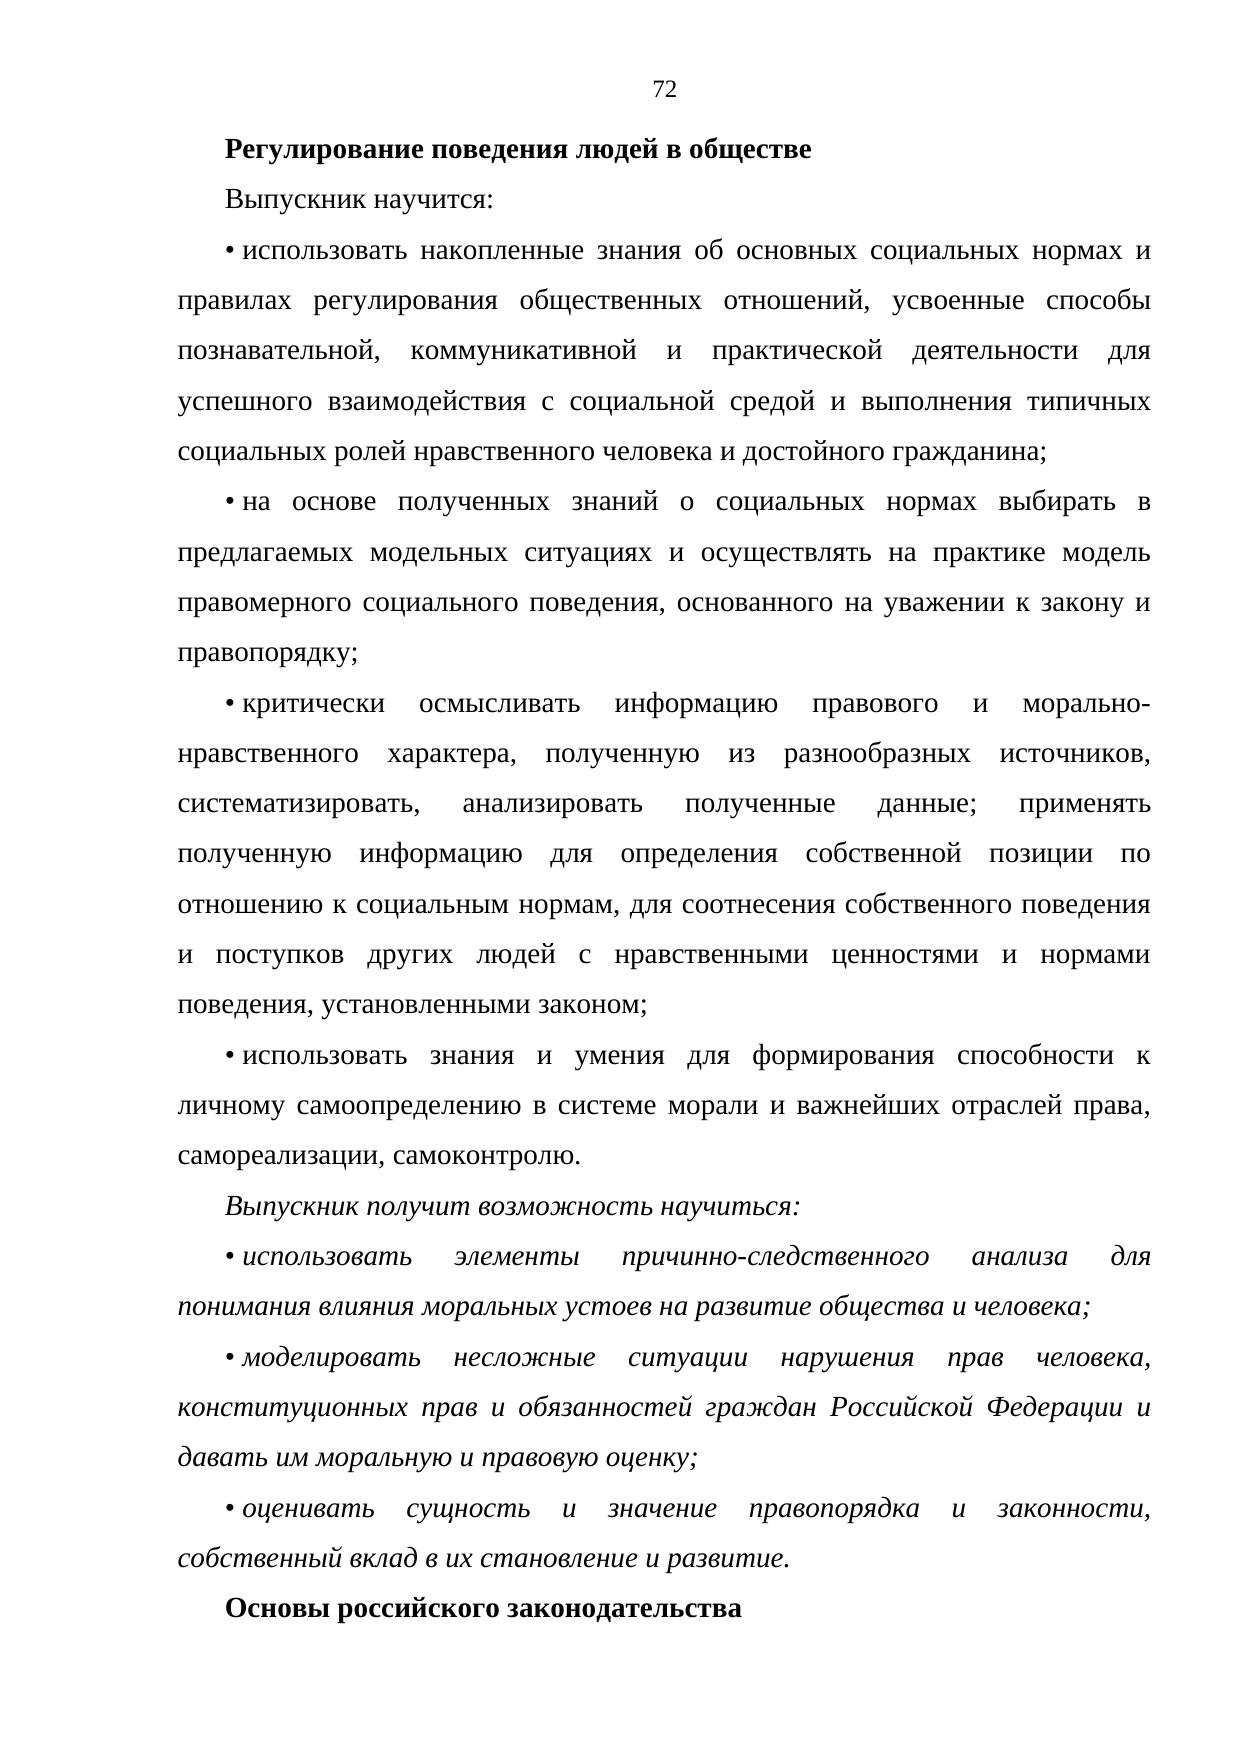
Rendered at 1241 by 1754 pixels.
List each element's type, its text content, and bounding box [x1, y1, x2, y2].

text • оценивать сущность и значение правопорядка и законности, собственный вклад в их становление и развитие. [177, 1490, 1152, 1573]
text Выпускник научится: [177, 182, 1152, 215]
text Основы российского законодательства [177, 1590, 1152, 1624]
text • использовать знания и умения для формирования способности к личному самоопределению в системе морали и важнейших отраслей права, самореализации, самоконтролю. [177, 1037, 1152, 1171]
text Регулирование поведения людей в обществе [177, 131, 1152, 165]
text • на основе полученных знаний о социальных нормах выбирать в предлагаемых модельных ситуациях и осуществлять на практике модель правомерного социального поведения, основанного на уважении к закону и правопорядку; [177, 483, 1152, 668]
text • критически осмысливать информацию правового и морально-нравственного характера, полученную из разнообразных источников, систематизировать, анализировать полученные данные; применять полученную информацию для определения собственной позиции по отношению к социальным нормам, для соотнесения собственного поведения и поступков других людей с нравственными ценностями и нормами поведения, установленными законом; [177, 685, 1152, 1020]
text • использовать элементы причинно-следственного анализа для понимания влияния моральных устоев на развитие общества и человека; [177, 1238, 1152, 1322]
text Выпускник получит возможность научиться: [177, 1188, 1152, 1221]
text • моделировать несложные ситуации нарушения прав человека, конституционных прав и обязанностей граждан Российской Федерации и давать им моральную и правовую оценку; [177, 1339, 1152, 1473]
text • использовать накопленные знания об основных социальных нормах и правилах регулирования общественных отношений, усвоенные способы познавательной, коммуникативной и практической деятельности для успешного взаимодействия с социальной средой и выполнения типичных социальных ролей нравственного человека и достойного гражданина; [177, 232, 1152, 467]
